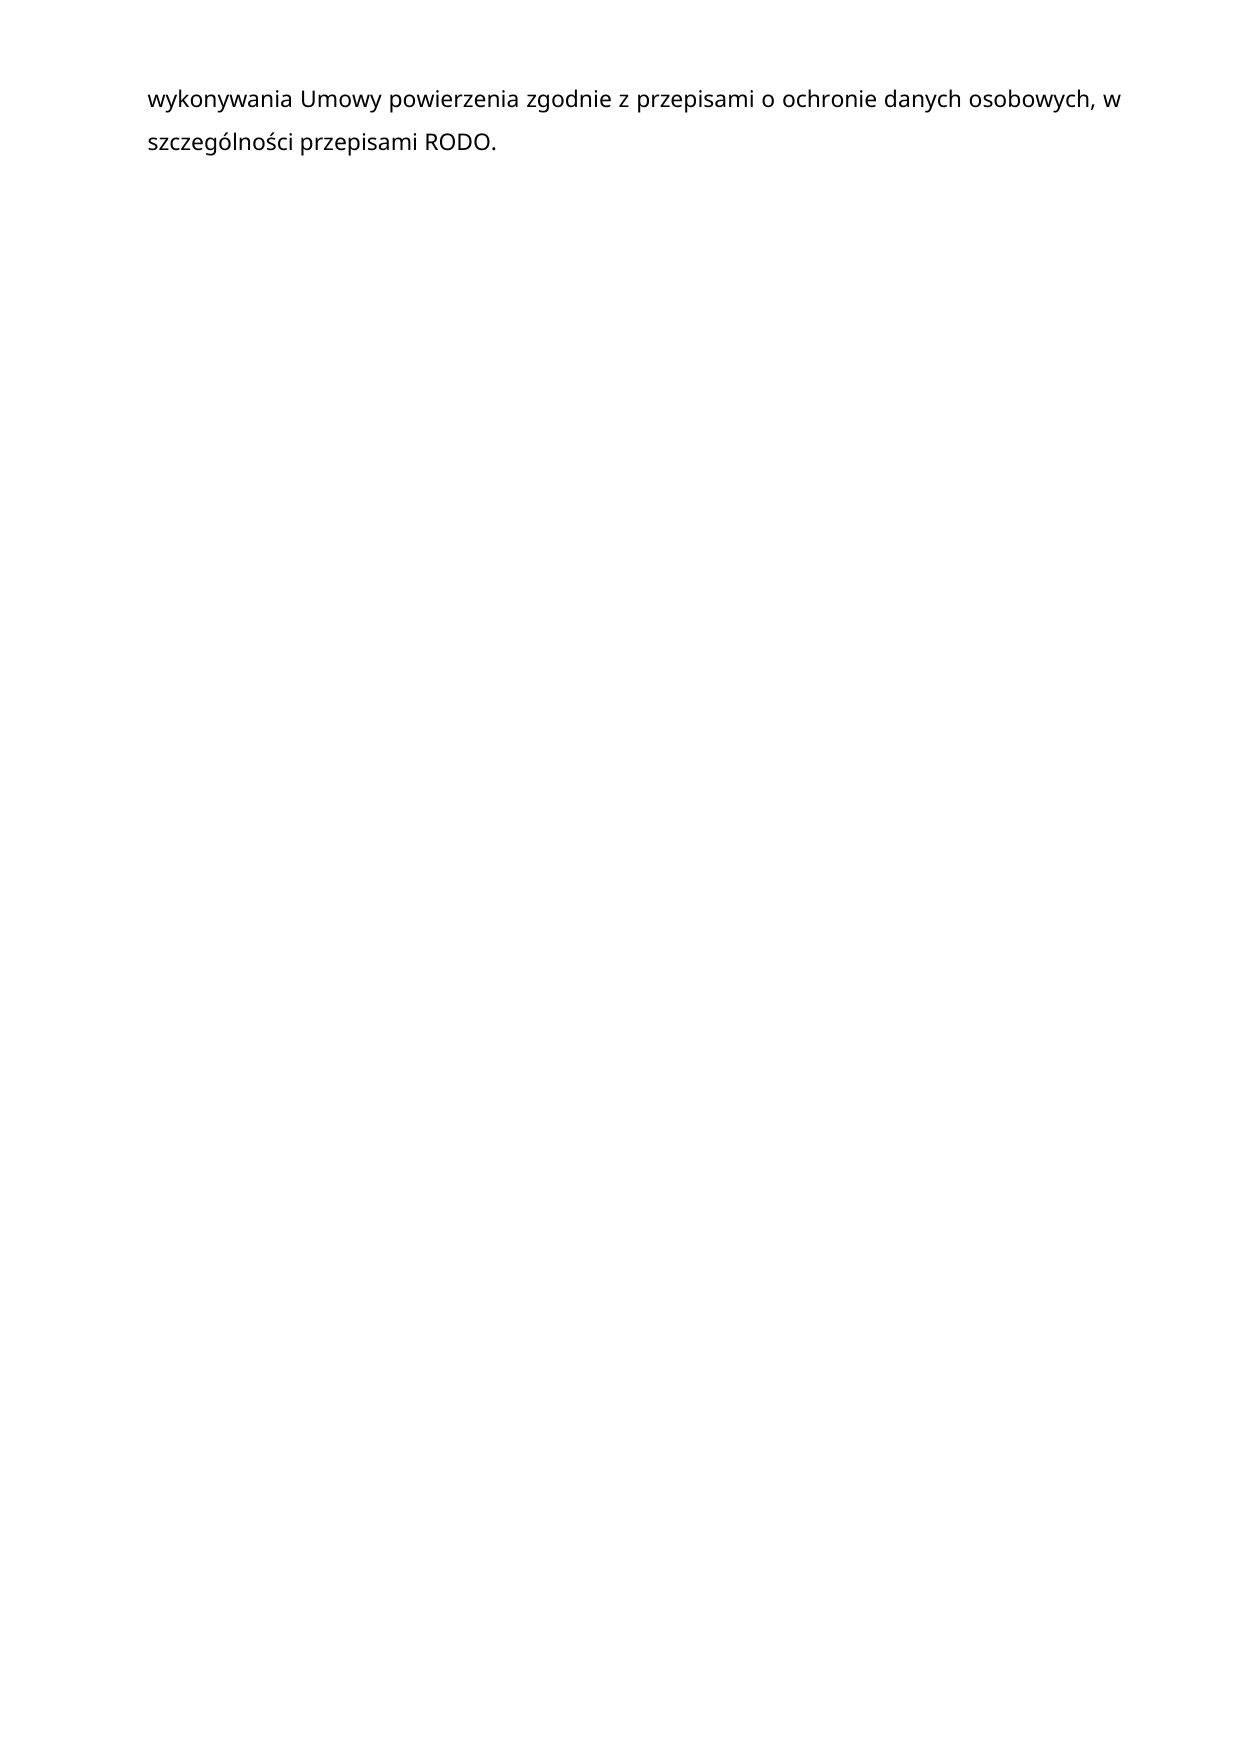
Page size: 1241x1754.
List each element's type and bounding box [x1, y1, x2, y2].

list [118, 83, 1122, 157]
